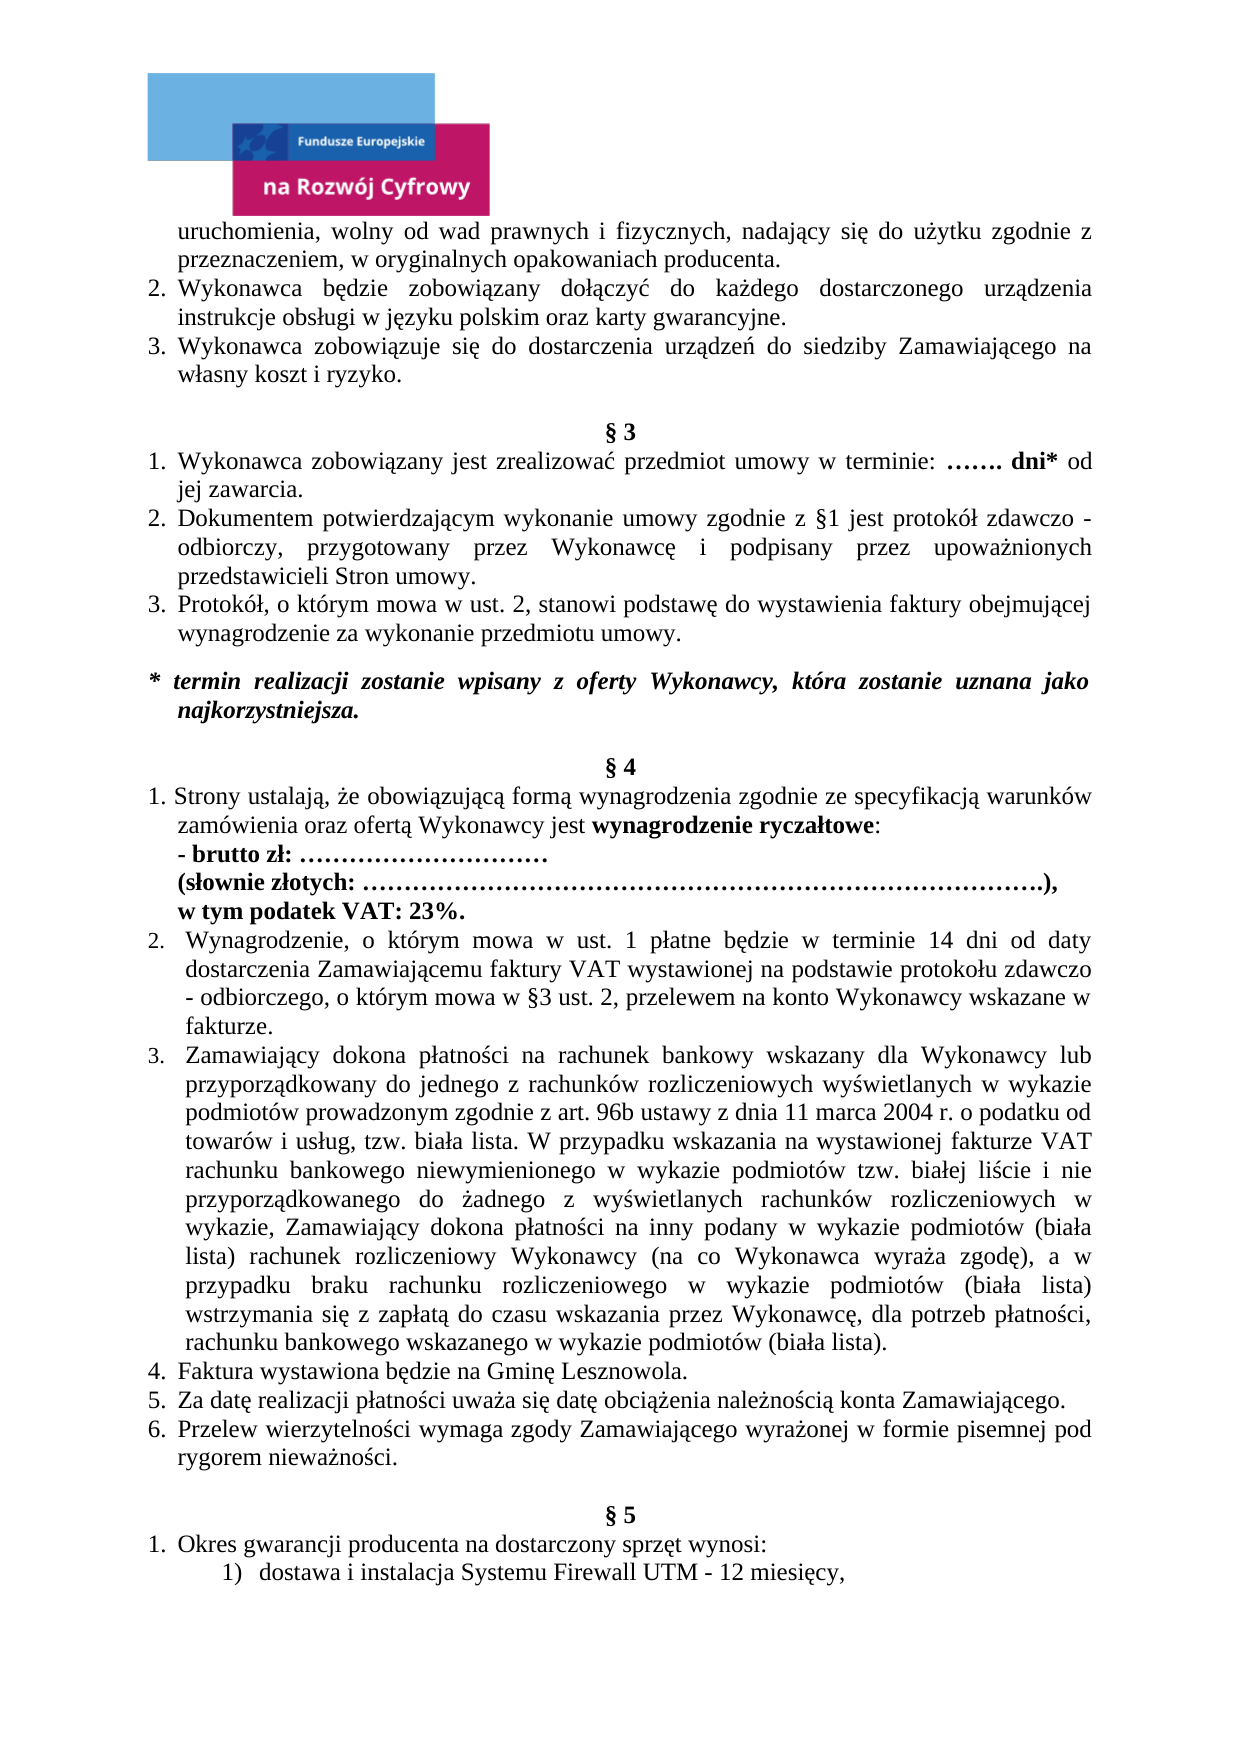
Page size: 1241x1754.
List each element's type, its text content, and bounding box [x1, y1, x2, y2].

text w tym podatek VAT: 23%. [177, 896, 1093, 925]
text § 5 [148, 1500, 1093, 1529]
list Protokół, o którym mowa w ust. 2, stanowi podstawę do wystawienia faktury obejmującej wynagrodzenie za wykonanie przedmiotu umowy. [148, 589, 1093, 647]
list Wykonawca będzie zobowiązany dołączyć do każdego dostarczonego urządzenia instrukcje obsługi w języku polskim oraz karty gwarancyjne. [148, 273, 1093, 331]
list Okres gwarancji producenta na dostarczony sprzęt wynosi: [148, 1529, 1093, 1557]
list Dokumentem potwierdzającym wykonanie umowy zgodnie z §1 jest protokół zdawczo - odbiorczy, przygotowany przez Wykonawcę i podpisany przez upoważnionych przedstawicieli Stron umowy. [148, 503, 1093, 589]
list Przelew wierzytelności wymaga zgody Zamawiającego wyrażonej w formie pisemnej pod rygorem nieważności. [148, 1414, 1093, 1471]
list Wykonawca zobowiązuje się do dostarczenia urządzeń do siedziby Zamawiającego na własny koszt i ryzyko. [148, 331, 1093, 388]
list Zamawiający dokona płatności na rachunek bankowy wskazany dla Wykonawcy lub przyporządkowany do jednego z rachunków rozliczeniowych wyświetlanych w wykazie podmiotów prowadzonym zgodnie z art. 96b ustawy z dnia 11 marca 2004 r. o podatku od towarów i usług, tzw. biała lista. W przypadku wskazania na wystawionej fakturze VAT rachunku bankowego niewymienionego w wykazie podmiotów tzw. białej liście i nie przyporządkowanego do żadnego z wyświetlanych rachunków rozliczeniowych w wykazie, Zamawiający dokona płatności na inny podany w wykazie podmiotów (biała lista) rachunek rozliczeniowy Wykonawcy (na co Wykonawca wyraża zgodę), a w przypadku braku rachunku rozliczeniowego w wykazie podmiotów (biała lista) wstrzymania się z zapłatą do czasu wskazania przez Wykonawcę, dla potrzeb płatności, rachunku bankowego wskazanego w wykazie podmiotów (biała lista). [148, 1040, 1093, 1356]
list Za datę realizacji płatności uważa się datę obciążenia należnością konta Zamawiającego. [148, 1385, 1093, 1414]
picture [147, 73, 490, 216]
list * termin realizacji zostanie wpisany z oferty Wykonawcy, która zostanie uznana jako najkorzystniejsza. [148, 666, 1093, 724]
list Wynagrodzenie, o którym mowa w ust. 1 płatne będzie w terminie 14 dni od daty dostarczenia Zamawiającemu faktury VAT wystawionej na podstawie protokołu zdawczo - odbiorczego, o którym mowa w §3 ust. 2, przelewem na konto Wykonawcy wskazane w fakturze. [148, 925, 1093, 1040]
text § 3 [148, 417, 1093, 446]
list Wykonawca zobowiązany jest zrealizować przedmiot umowy w terminie: ……. dni* od jej zawarcia. [148, 446, 1093, 503]
text 1. Strony ustalają, że obowiązującą formą wynagrodzenia zgodnie ze specyfikacją warunków zamówienia oraz ofertą Wykonawcy jest wynagrodzenie ryczałtowe: [148, 781, 1093, 839]
list Faktura wystawiona będzie na Gminę Lesznowola. [148, 1356, 1093, 1385]
text - brutto zł: ………………………… [148, 839, 1093, 867]
text § 4 [148, 752, 1093, 781]
list dostawa i instalacja Systemu Firewall UTM - 12 miesięcy, [221, 1557, 1093, 1586]
text (słownie złotych: ……………………………………………………………………….), [177, 867, 1093, 896]
